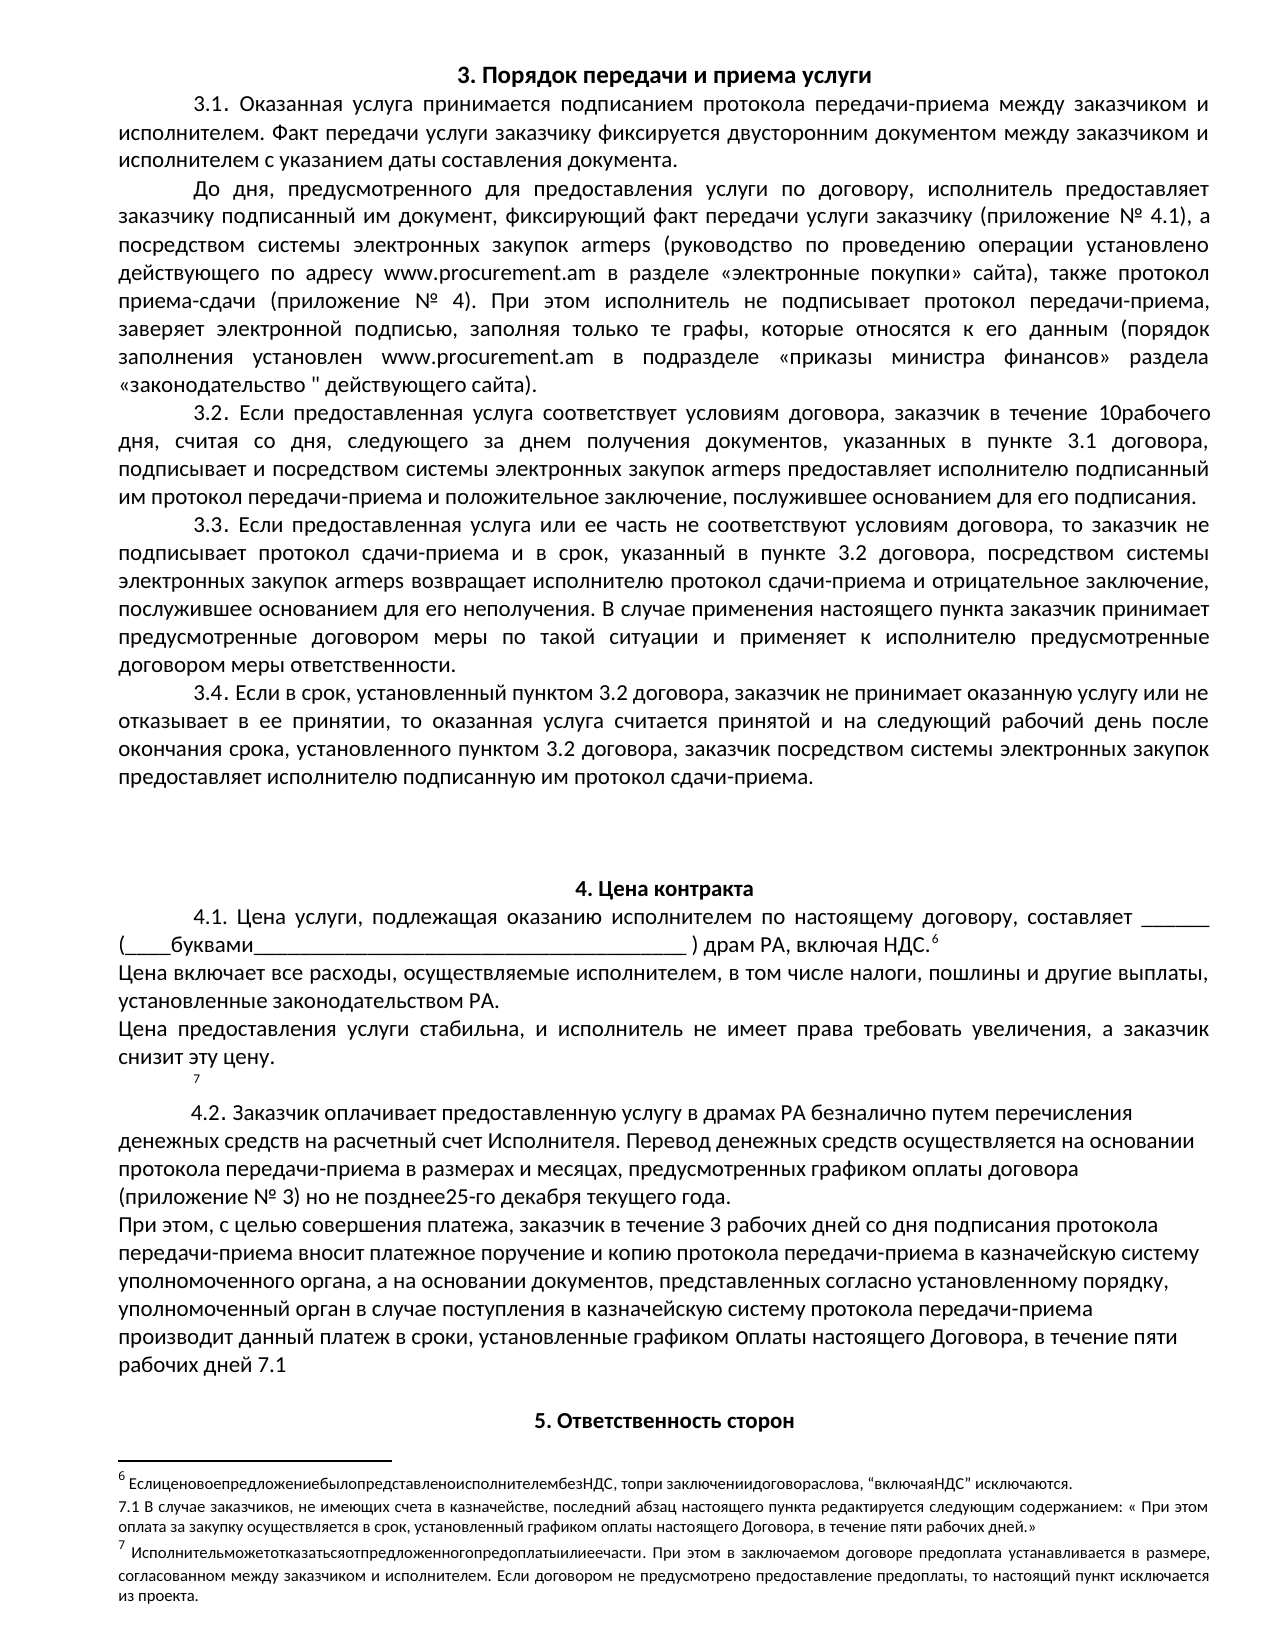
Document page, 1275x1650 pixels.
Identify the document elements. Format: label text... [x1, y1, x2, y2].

text 3. Порядок передачи и приема услуги [118, 59, 1211, 89]
text 3.3․ Если предоставленная услуга или ее часть не соответствуют условиям договора, то заказчик не подписывает протокол сдачи-приема и в срок, указанный в пункте 3.2 договора, посредством системы электронных закупок armeps возвращает исполнителю протокол сдачи-приема и отрицательное заключение, послужившее основанием для его неполучения. В случае применения настоящего пункта заказчик принимает предусмотренные договором меры по такой ситуации и применяет к исполнителю предусмотренные договором меры ответственности. [118, 510, 1211, 678]
text 3.4․ Если в срок, установленный пунктом 3.2 договора, заказчик не принимает оказанную услугу или не отказывает в ее принятии, то оказанная услуга считается принятой и на следующий рабочий день после окончания срока, установленного пунктом 3.2 договора, заказчик посредством системы электронных закупок предоставляет исполнителю подписанную им протокол сдачи-приема. [118, 678, 1211, 790]
text Цена включает все расходы, осуществляемые исполнителем, в том числе налоги, пошлины и другие выплаты, установленные законодательством РА. [118, 958, 1211, 1014]
text 4. Цена контракта [118, 874, 1211, 902]
text 4.1. Цена услуги, подлежащая оказанию исполнителем по настоящему договору, составляет ______ (____буквами______________________________________ ) драм РА, включая НДС. [118, 902, 1211, 958]
text 5. Ответственность сторон [118, 1407, 1211, 1434]
text 4.2․ Заказчик оплачивает предоставленную услугу в драмах РА безналично путем перечисления денежных средств на расчетный счет Исполнителя. Перевод денежных средств осуществляется на основании протокола передачи-приема в размерах и месяцах, предусмотренных графиком оплаты договора (приложение № 3) но не позднее25-го декабря текущего года. [118, 1098, 1211, 1210]
text Цена предоставления услуги стабильна, и исполнитель не имеет права требовать увеличения, а заказчик снизит эту цену. [118, 1014, 1211, 1070]
text 3.1․ Оказанная услуга принимается подписанием протокола передачи-приема между заказчиком и исполнителем. Факт передачи услуги заказчику фиксируется двусторонним документом между заказчиком и исполнителем с указанием даты составления документа. [118, 89, 1211, 174]
text До дня, предусмотренного для предоставления услуги по договору, исполнитель предоставляет заказчику подписанный им документ, фиксирующий факт передачи услуги заказчику (приложение № 4.1), а посредством системы электронных закупок armeps (руководство по проведению операции установлено действующего по адресу www.procurement.am в разделе «электронные покупки» сайта), также протокол приема-сдачи (приложение № 4). При этом исполнитель не подписывает протокол передачи-приема, заверяет электронной подписью, заполняя только те графы, которые относятся к его данным (порядок заполнения установлен www.procurement.am в подразделе «приказы министра финансов» раздела «законодательство " действующего сайта). [118, 174, 1211, 398]
text При этом, с целью совершения платежа, заказчик в течение 3 рабочих дней со дня подписания протокола передачи-приема вносит платежное поручение и копию протокола передачи-приема в казначейскую систему уполномоченного органа, а на основании документов, представленных согласно установленному порядку, уполномоченный орган в случае поступления в казначейскую систему протокола передачи-приема производит данный платеж в сроки, установленные графиком օплаты настоящего Договора, в течение пяти рабочих дней 7.1 [118, 1210, 1211, 1378]
text 3.2․ Если предоставленная услуга соответствует условиям договора, заказчик в течение 10рабочего дня, считая со дня, следующего за днем получения документов, указанных в пункте 3.1 договора, подписывает и посредством системы электронных закупок armeps предоставляет исполнителю подписанный им протокол передачи-приема и положительное заключение, послужившее основанием для его подписания. [118, 398, 1211, 510]
